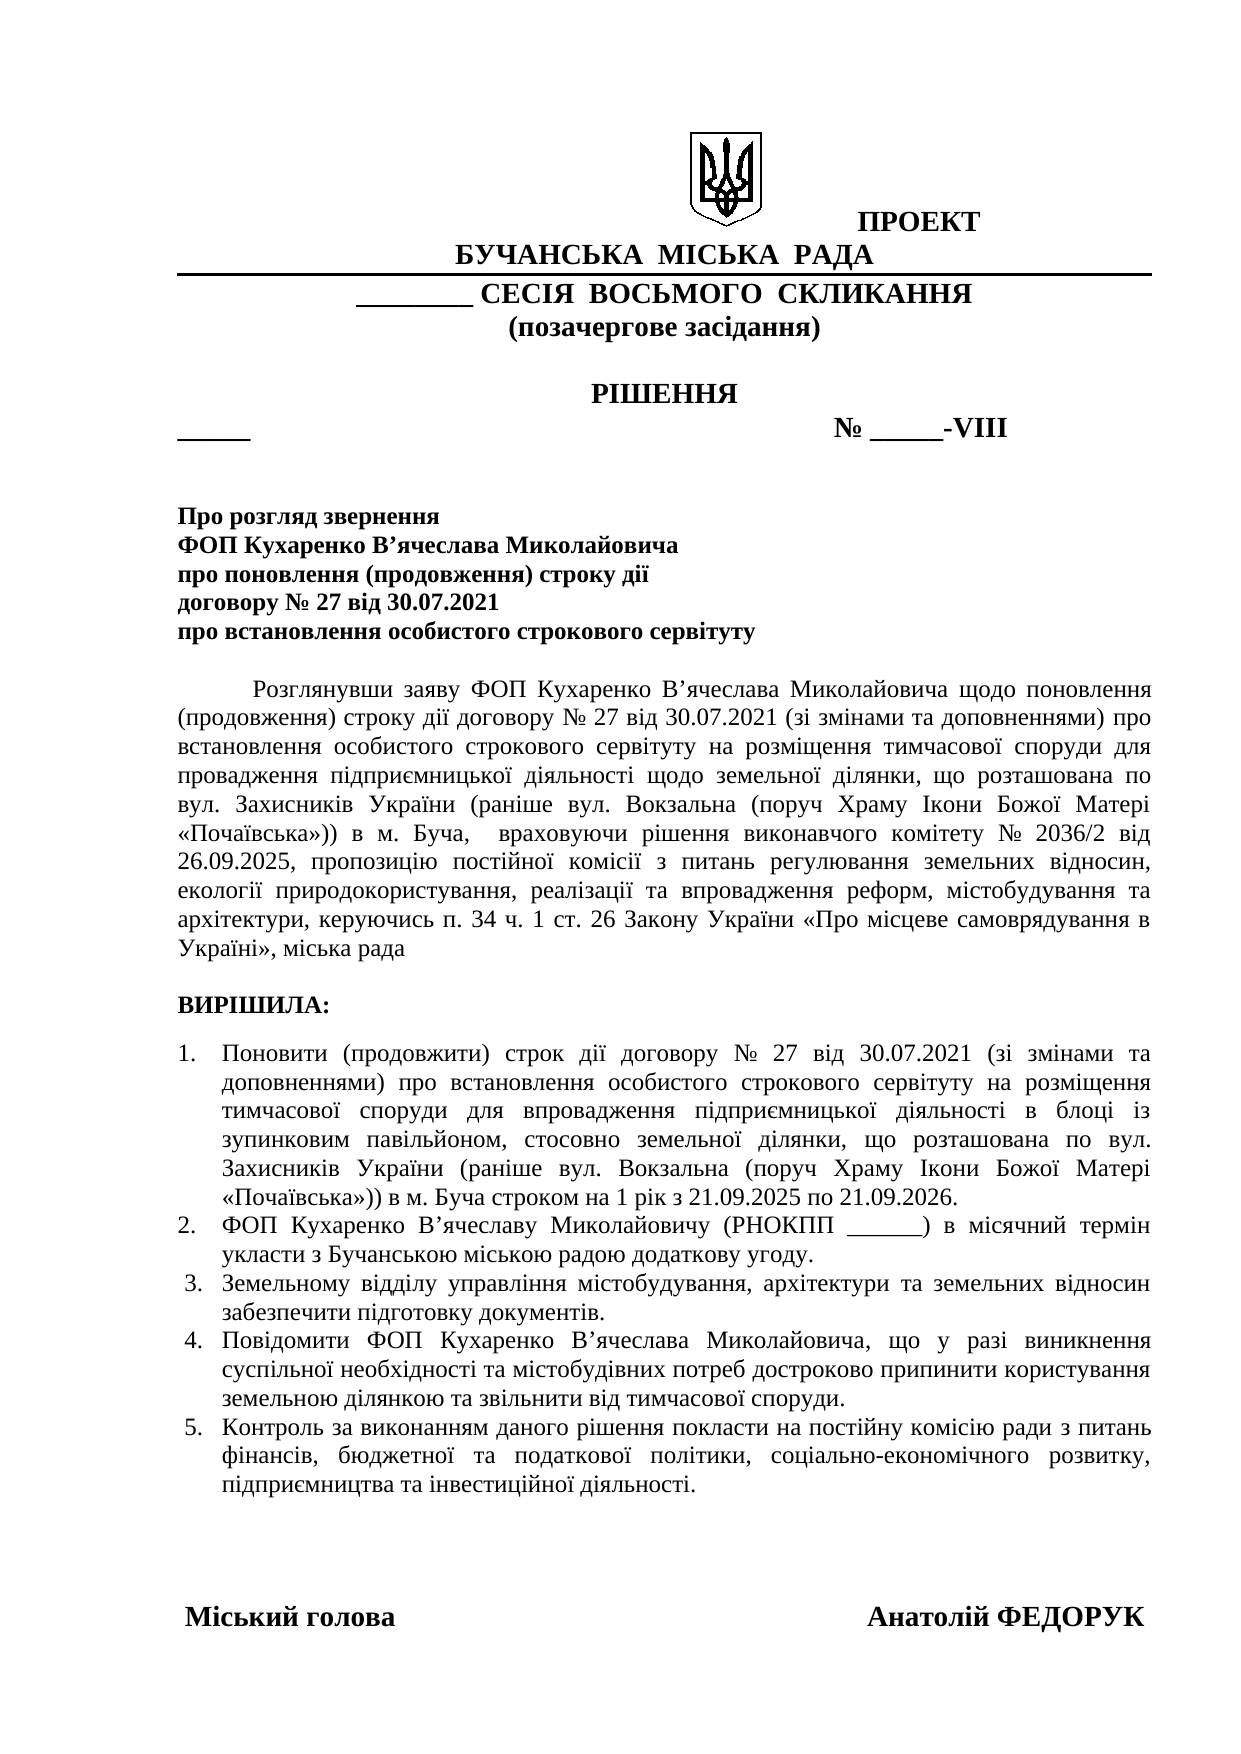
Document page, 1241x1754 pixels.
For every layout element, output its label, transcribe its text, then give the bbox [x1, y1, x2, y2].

text ПРОЕКТ [177, 126, 1152, 237]
text ВИРІШИЛА: [177, 990, 1152, 1019]
text Міський голова Анатолій ФЕДОРУК [177, 1599, 1152, 1632]
text (позачергове засідання) [177, 309, 1152, 343]
text про встановлення особистого строкового сервітуту [177, 616, 1152, 645]
text _____ № _____-VІІІ [177, 410, 1152, 444]
text БУЧАНСЬКА МІСЬКА РАДА [177, 237, 1152, 273]
text Розглянувши заяву ФОП Кухаренко В’ячеслава Миколайовича щодо поновлення (продовження) строку дії договору № 27 від 30.07.2021 (зі змінами та доповненнями) про встановлення особистого строкового сервітуту на розміщення тимчасової споруди для провадження підприємницької діяльності щодо земельної ділянки, що розташована по вул. Захисників України (раніше вул. Вокзальна (поруч Храму Ікони Божої Матері «Почаївська»)) в м. Буча, враховуючи рішення виконавчого комітету № 2036/2 від 26.09.2025, пропозицію постійної комісії з питань регулювання земельних відносин, екології природокористування, реалізації та впровадження реформ, містобудування та архітектури, керуючись п. 34 ч. 1 ст. 26 Закону України «Про місцеве самоврядування в Україні», міська рада [177, 674, 1152, 961]
text Про розгляд звернення [177, 501, 1152, 530]
list Поновити (продовжити) строк дії договору № 27 від 30.07.2021 (зі змінами та доповненнями) про встановлення особистого строкового сервітуту на розміщення тимчасової споруди для впровадження підприємницької діяльності в блоці із зупинковим павільйоном, стосовно земельної ділянки, що розташована по вул. Захисників України (раніше вул. Вокзальна (поруч Храму Ікони Божої Матері «Почаївська»)) в м. Буча строком на 1 рік з 21.09.2025 по 21.09.2026. [177, 1038, 1152, 1211]
text ________ СЕСІЯ ВОСЬМОГО СКЛИКАННЯ [177, 276, 1152, 309]
text ФОП Кухаренко В’ячеслава Миколайовича [177, 530, 1152, 559]
list Контроль за виконанням даного рішення покласти на постійну комісію ради з питань фінансів, бюджетної та податкової політики, соціально-економічного розвитку, підприємництва та інвестиційної діяльності. [184, 1412, 1152, 1498]
text договору № 27 від 30.07.2021 [177, 587, 1152, 616]
text РІШЕННЯ [177, 377, 1152, 410]
text про поновлення (продовження) строку дії [177, 559, 1152, 587]
list Повідомити ФОП Кухаренко В’ячеслава Миколайовича, що у разі виникнення суспільної необхідності та містобудівних потреб достроково припинити користування земельною ділянкою та звільнити від тимчасової споруди. [184, 1326, 1152, 1412]
list ФОП Кухаренко В’ячеславу Миколайовичу (РНОКПП ______) в місячний термін укласти з Бучанською міською радою додаткову угоду. [177, 1211, 1152, 1268]
list Земельному відділу управління містобудування, архітектури та земельних відносин забезпечити підготовку документів. [184, 1268, 1152, 1326]
